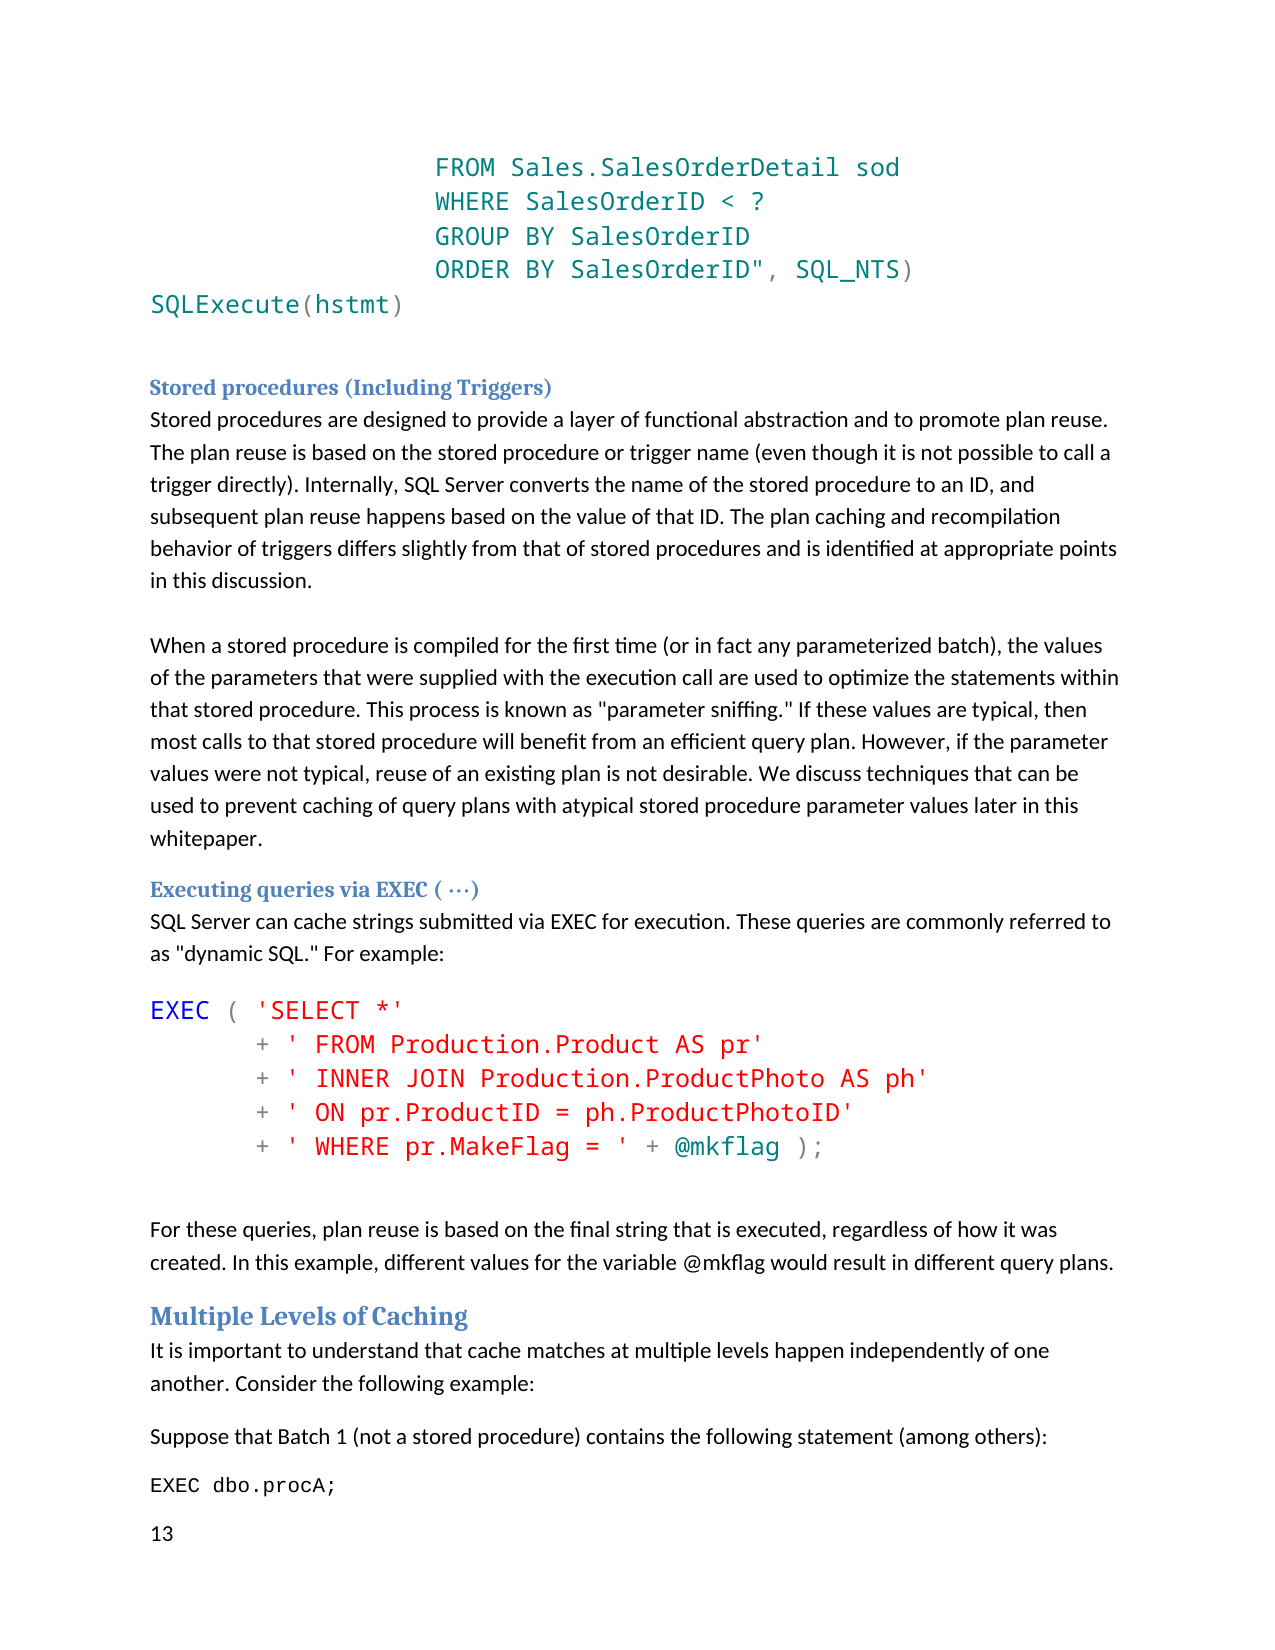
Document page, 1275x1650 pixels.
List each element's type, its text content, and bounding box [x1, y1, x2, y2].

text Suppose that Batch 1 (not a stored procedure) contains the following statement (among others): [150, 1422, 1125, 1450]
text SQL Server can cache strings submitted via EXEC for execution. These queries are commonly referred to as "dynamic SQL." For example: [150, 907, 1125, 967]
text + ' ON pr.ProductID = ph.ProductPhotoID' [150, 1094, 1125, 1128]
text For these queries, plan reuse is based on the final string that is executed, regardless of how it was created. In this example, different values for the variable @mkflag would result in different query plans. [150, 1216, 1125, 1276]
text GROUP BY SalesOrderID [150, 218, 1125, 252]
subtitle Multiple Levels of Caching [150, 1301, 1125, 1332]
text FROM Sales.SalesOrderDetail sod [150, 150, 1125, 184]
text WHERE SalesOrderID < ? [150, 184, 1125, 218]
text EXEC ( 'SELECT *' [150, 992, 1125, 1026]
text Stored procedures are designed to provide a layer of functional abstraction and to promote plan reuse. The plan reuse is based on the stored procedure or trigger name (even though it is not possible to call a trigger directly). Internally, SQL Server converts the name of the stored procedure to an ID, and subsequent plan reuse happens based on the value of that ID. The plan caching and recompilation behavior of triggers differs slightly from that of stored procedures and is identified at appropriate points in this discussion. When a stored procedure is compiled for the first time (or in fact any parameterized batch), the values of the parameters that were supplied with the execution call are used to optimize the statements within that stored procedure. This process is known as "parameter sniffing." If these values are typical, then most calls to that stored procedure will benefit from an efficient query plan. However, if the parameter values were not typical, reuse of an existing plan is not desirable. We discuss techniques that can be used to prevent caching of query plans with atypical stored procedure parameter values later in this whitepaper. [150, 405, 1125, 852]
text + ' WHERE pr.MakeFlag = ' + @mkflag ); [150, 1128, 1125, 1163]
text + ' FROM Production.Product AS pr' [150, 1026, 1125, 1060]
subtitle Executing queries via EXEC ( ) [150, 877, 1125, 903]
subtitle Stored procedures (Including Triggers) [150, 375, 1125, 402]
text It is important to understand that cache matches at multiple levels happen independently of one another. Consider the following example: [150, 1337, 1125, 1397]
text EXEC dbo.procA; [150, 1475, 1125, 1498]
text SQLExecute(hstmt) [150, 286, 1125, 320]
text + ' INNER JOIN Production.ProductPhoto AS ph' [150, 1060, 1125, 1094]
text ORDER BY SalesOrderID", SQL_NTS) [150, 252, 1125, 286]
